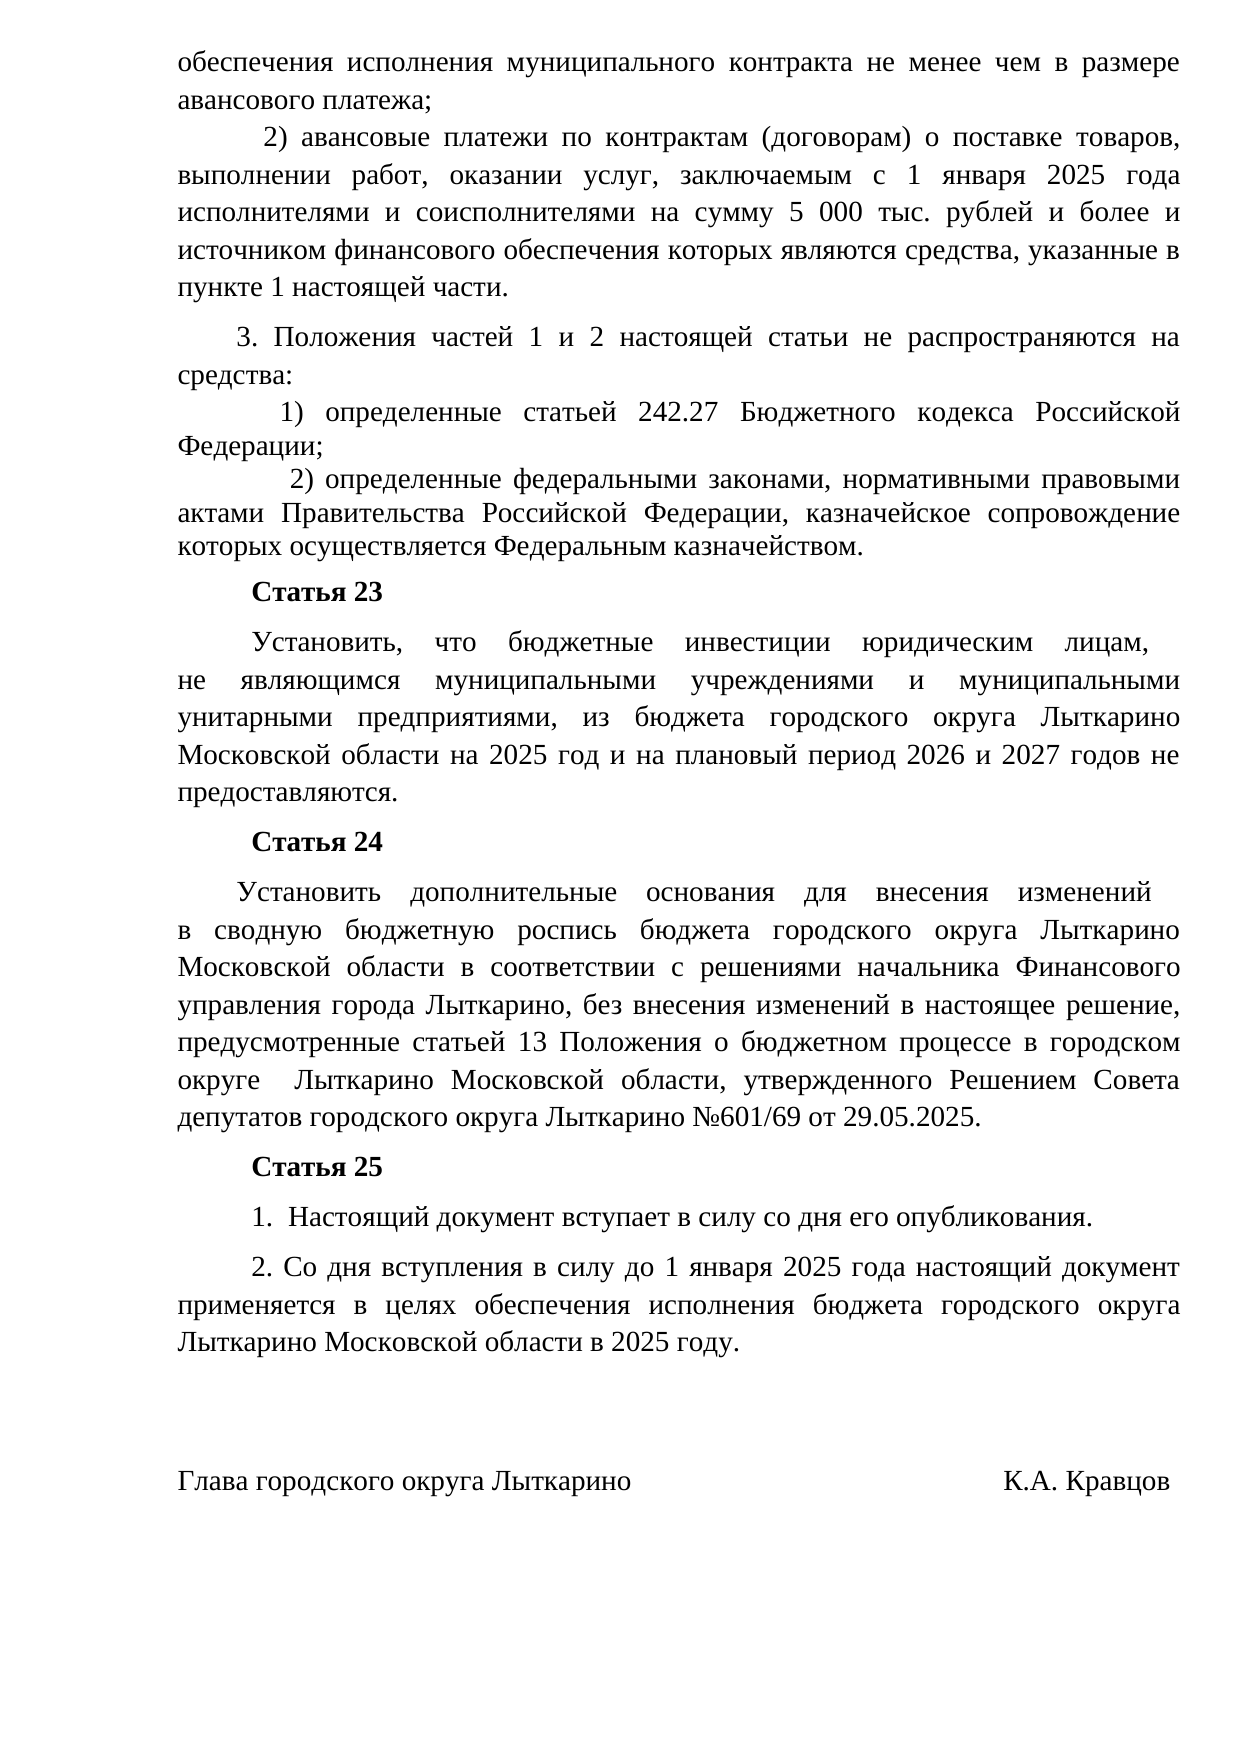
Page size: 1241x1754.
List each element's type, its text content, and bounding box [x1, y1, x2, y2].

text 2) авансовые платежи по контрактам (договорам) о поставке товаров, выполнении работ, оказании услуг, заключаемым с 1 января 2025 года исполнителями и соисполнителями на сумму 5 000 тыс. рублей и более и источником финансового обеспечения которых являются средства, указанные в пункте 1 настоящей части. [177, 119, 1181, 303]
text Статья 23 [177, 574, 1181, 608]
text 1) определенные статьей 242.27 Бюджетного кодекса Российской Федерации; [177, 394, 1181, 461]
text 2) определенные федеральными законами, нормативными правовыми актами Правительства Российской Федерации, казначейское сопровождение которых осуществляется Федеральным казначейством. [177, 461, 1181, 562]
text 3. Положения частей 1 и 2 настоящей статьи не распространяются на средства: [177, 319, 1181, 390]
text Статья 24 [177, 824, 1181, 858]
list Настоящий документ вступает в силу со дня его опубликования. [177, 1199, 1181, 1233]
text Глава городского округа Лыткарино К.А. Кравцов [177, 1463, 1181, 1496]
text Статья 25 [177, 1149, 1181, 1183]
text Установить, что бюджетные инвестиции юридическим лицам, не являющимся муниципальными учреждениями и муниципальными унитарными предприятиями, из бюджета городского округа Лыткарино Московской области на 2025 год и на плановый период 2026 и 2027 годов не предоставляются. [177, 624, 1181, 808]
text 2. Со дня вступления в силу до 1 января 2025 года настоящий документ применяется в целях обеспечения исполнения бюджета городского округа Лыткарино Московской области в 2025 году. [177, 1249, 1181, 1358]
text Установить дополнительные основания для внесения изменений в сводную бюджетную роспись бюджета городского округа Лыткарино Московской области в соответствии с решениями начальника Финансового управления города Лыткарино, без внесения изменений в настоящее решение, предусмотренные статьей 13 Положения о бюджетном процессе в городском округе Лыткарино Московской области, утвержденного Решением Совета депутатов городского округа Лыткарино №601/69 от 29.05.2025. [177, 874, 1181, 1133]
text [177, 44, 1181, 115]
